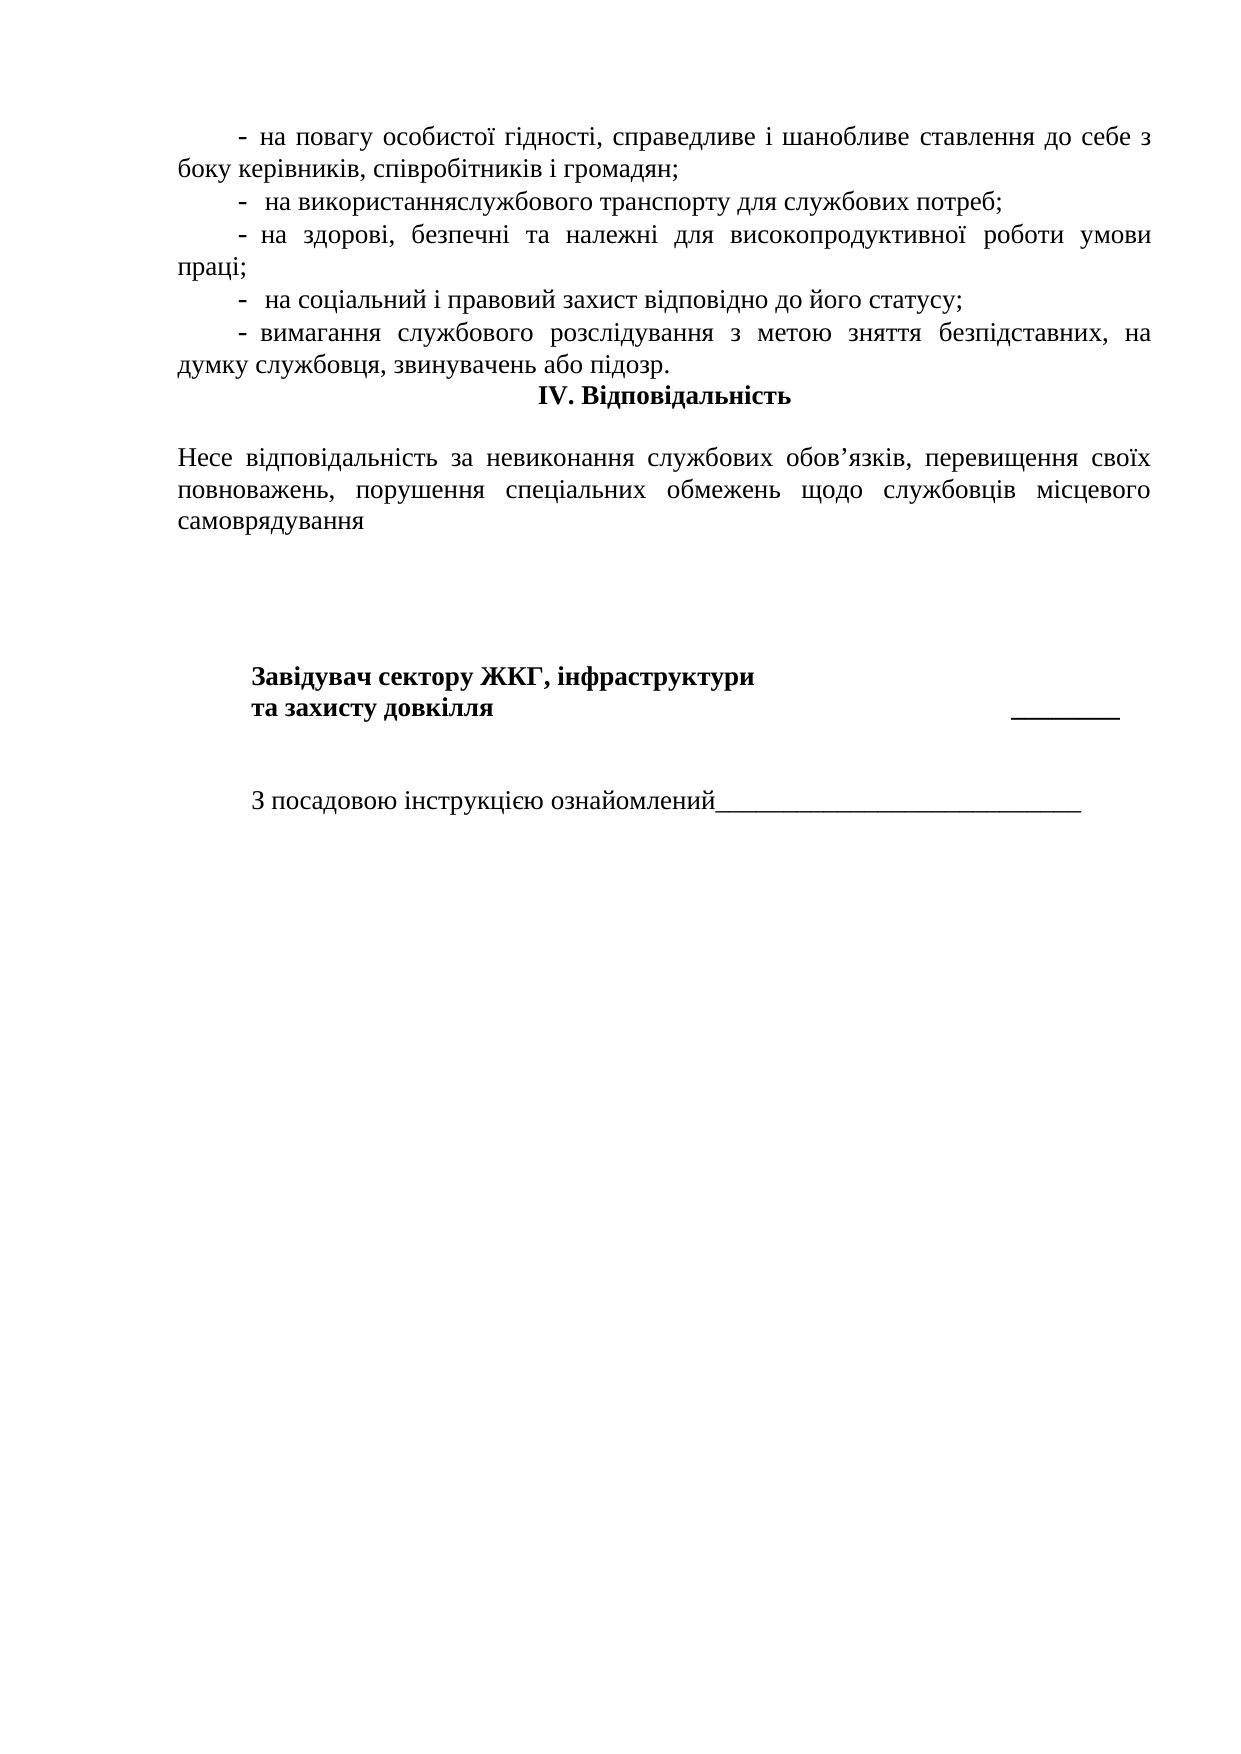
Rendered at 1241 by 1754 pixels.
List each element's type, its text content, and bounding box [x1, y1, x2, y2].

list на використанняслужбового транспорту для службових потреб; [177, 183, 1152, 216]
list на повагу особистої гідності, справедливе і шанобливе ставлення до себе з боку керівників, співробітників і громадян; [177, 118, 1152, 183]
text З посадовою інструкцією ознайомлений___________________________ [177, 784, 1152, 815]
text Несе відповідальність за невиконання службових обов’язків, перевищення своїх повноважень, порушення спеціальних обмежень щодо службовців місцевого самоврядування [177, 442, 1152, 535]
list на соціальний і правовий захист відповідно до його статусу; [177, 281, 1152, 314]
list вимагання службового розслідування з метою зняття безпідставних, на думку службовця, звинувачень або підозр. [177, 314, 1152, 379]
text та захисту довкілля ________ [177, 691, 1152, 722]
list на здорові, безпечні та належні для високопродуктивної роботи умови праці; [177, 216, 1152, 281]
text Завідувач сектору ЖКГ, інфраструктури [177, 659, 1152, 691]
text IV. Відповідальність [177, 379, 1152, 410]
